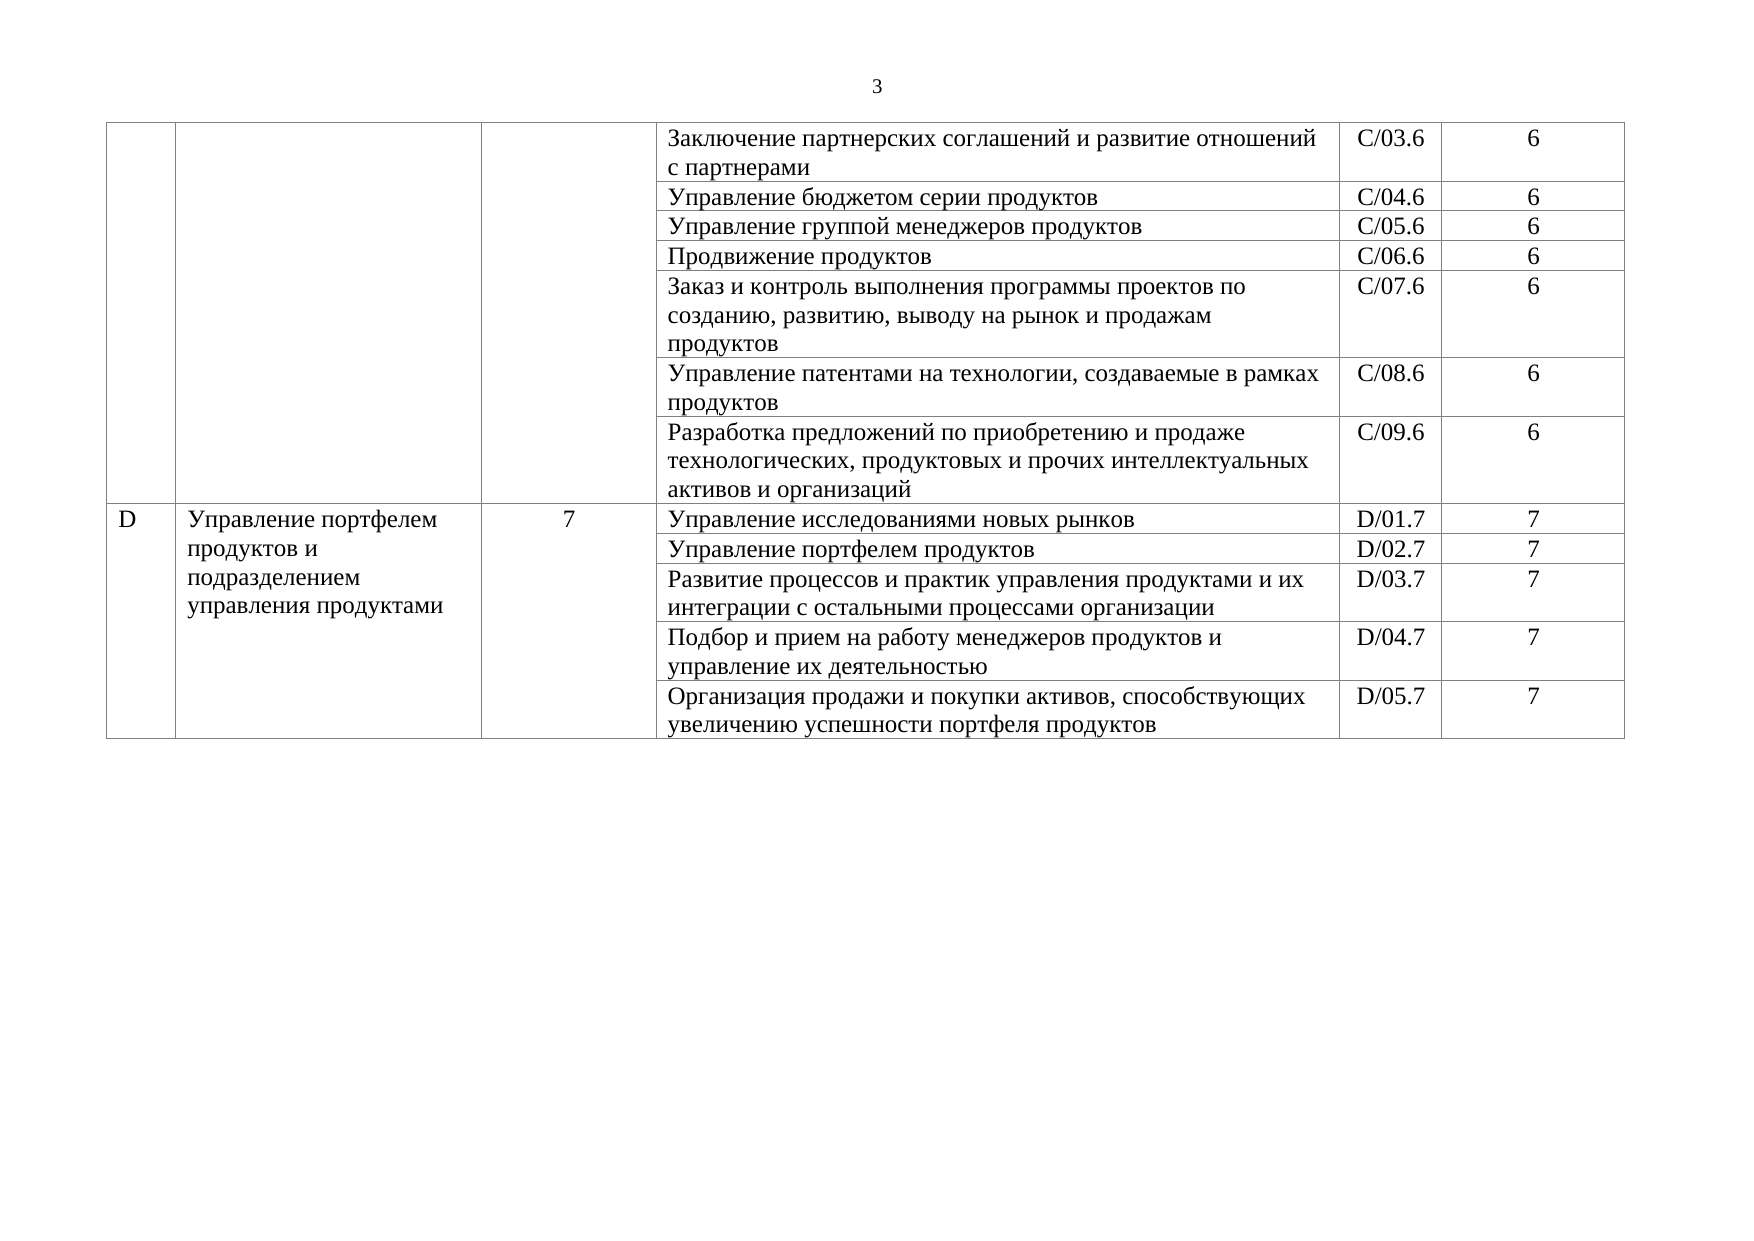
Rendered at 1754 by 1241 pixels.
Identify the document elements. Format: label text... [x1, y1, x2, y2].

table_cell Управление исследованиями новых рынков [657, 504, 1339, 533]
table_cell Управление патентами на технологии, создаваемые в рамках продуктов [657, 358, 1339, 416]
table_cell 6 [1442, 211, 1624, 240]
table_cell Подбор и прием на работу менеджеров продуктов и управление их деятельностью [657, 622, 1339, 680]
table_cell 6 [1442, 123, 1624, 181]
table_cell Разработка предложений по приобретению и продаже технологических, продуктовых и прочих интеллектуальных активов и организаций [657, 417, 1339, 503]
table_cell 7 [482, 504, 656, 738]
table_cell C/08.6 [1340, 358, 1441, 416]
table_cell D/03.7 [1340, 564, 1441, 621]
table_cell 7 [1442, 504, 1624, 533]
table_cell C/05.6 [1340, 211, 1441, 240]
table_cell 6 [1442, 241, 1624, 270]
table_cell Управление портфелем продуктов и подразделением управления продуктами [176, 504, 481, 738]
table_cell C/07.6 [1340, 271, 1441, 357]
table_cell 7 [1442, 622, 1624, 680]
table_cell Заказ и контроль выполнения программы проектов по созданию, развитию, выводу на рынок и продажам продуктов [657, 271, 1339, 357]
table_cell C/04.6 [1340, 182, 1441, 210]
table_cell D [107, 504, 175, 738]
table_cell Управление портфелем продуктов [657, 534, 1339, 563]
table_cell Управление бюджетом серии продуктов [657, 182, 1339, 210]
table_cell D/05.7 [1340, 681, 1441, 738]
table_cell 6 [1442, 417, 1624, 503]
table_cell 7 [1442, 564, 1624, 621]
table_cell C/03.6 [1340, 123, 1441, 181]
table_cell D/04.7 [1340, 622, 1441, 680]
table_cell C/09.6 [1340, 417, 1441, 503]
table_cell Организация продажи и покупки активов, способствующих увеличению успешности портфеля продуктов [657, 681, 1339, 738]
table_cell C/06.6 [1340, 241, 1441, 270]
table_cell Управление группой менеджеров продуктов [657, 211, 1339, 240]
table_cell Заключение партнерских соглашений и развитие отношений с партнерами [657, 123, 1339, 181]
table_cell D/01.7 [1340, 504, 1441, 533]
table_cell Развитие процессов и практик управления продуктами и их интеграции с остальными процессами организации [657, 564, 1339, 621]
table_cell 7 [1442, 681, 1624, 738]
table_cell 6 [1442, 358, 1624, 416]
table_cell Продвижение продуктов [657, 241, 1339, 270]
table_cell 6 [1442, 182, 1624, 210]
table_cell 6 [1442, 271, 1624, 357]
table_cell 7 [1442, 534, 1624, 563]
table_cell D/02.7 [1340, 534, 1441, 563]
